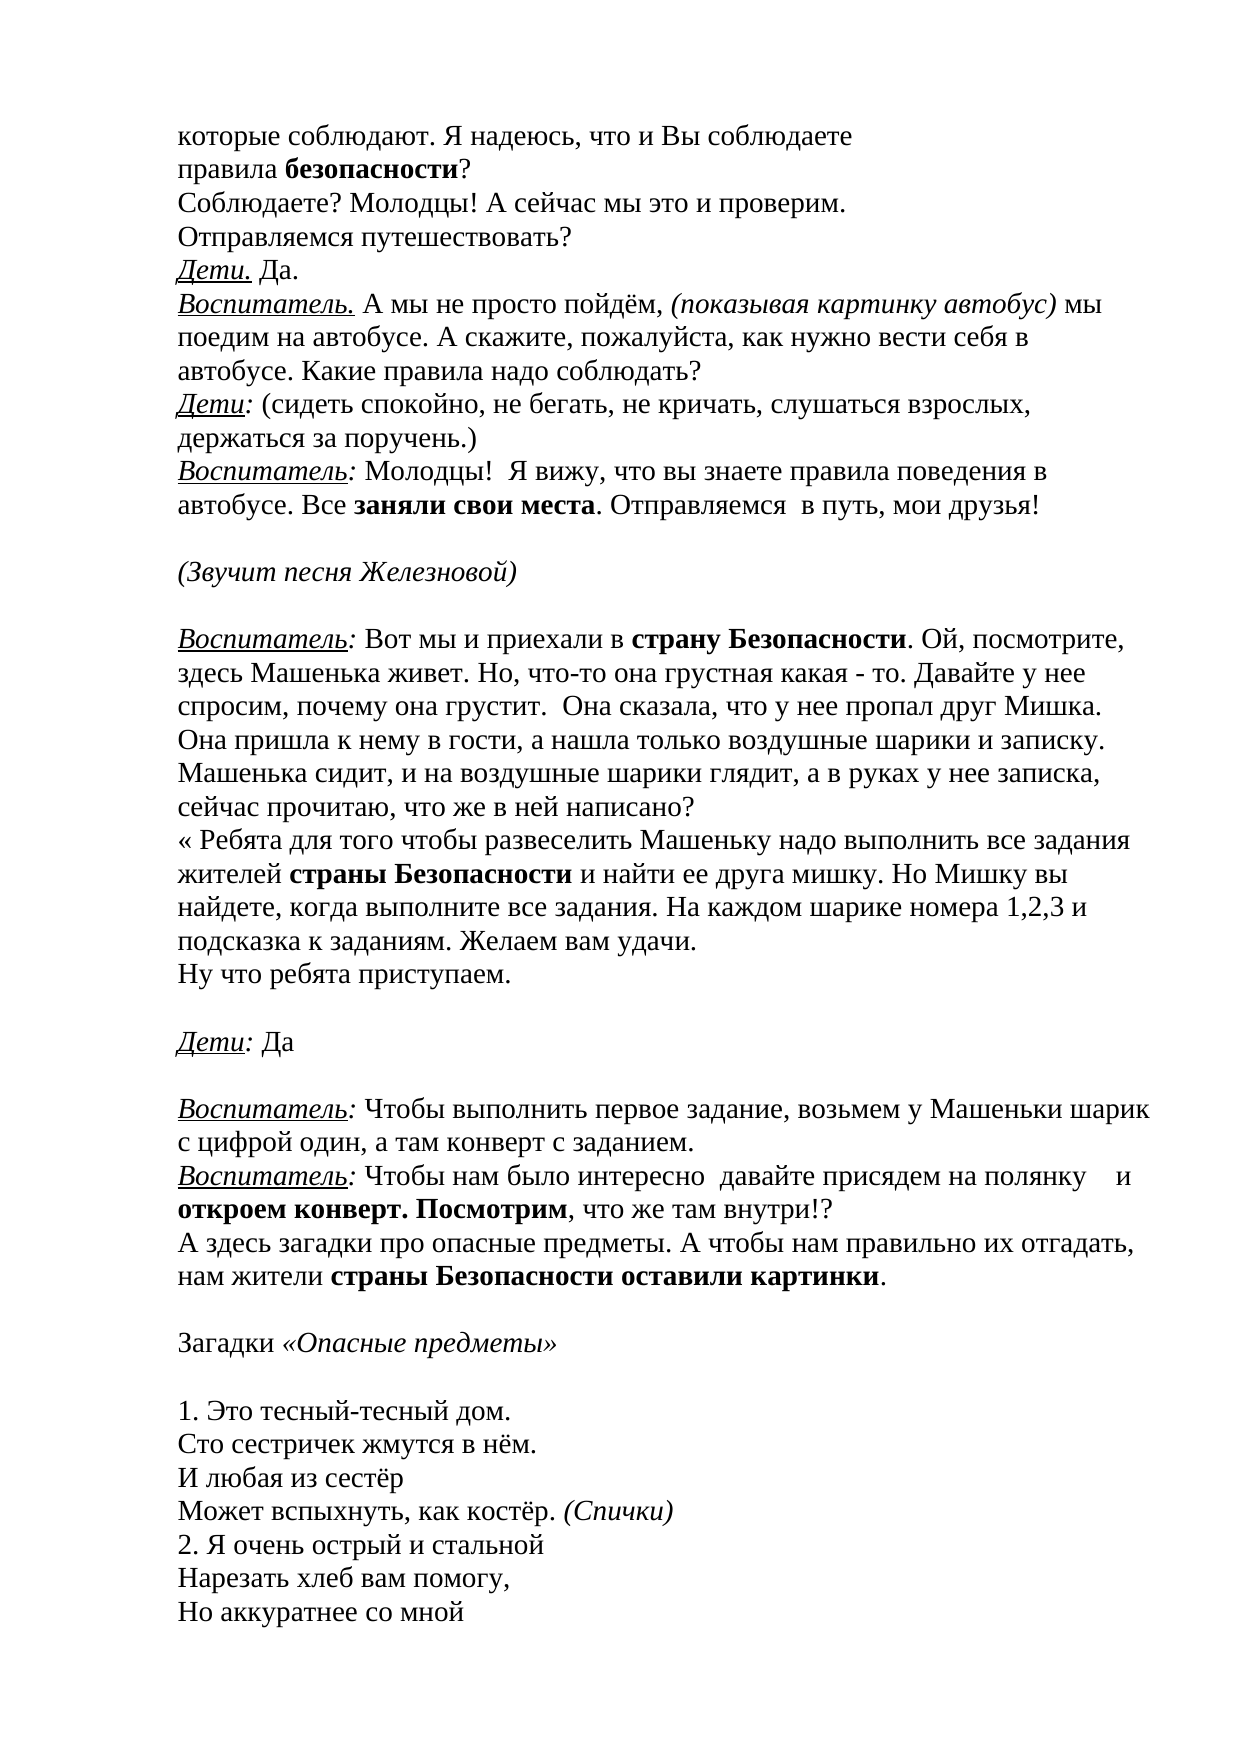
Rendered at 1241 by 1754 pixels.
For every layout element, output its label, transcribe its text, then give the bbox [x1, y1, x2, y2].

text Отправляемся путешествовать? [177, 219, 1152, 252]
text Может вспыхнуть, как костёр. (Спички) [177, 1493, 1152, 1527]
text Соблюдаете? Молодцы! А сейчас мы это и проверим. [177, 185, 1152, 219]
text Дети. Да. [177, 252, 1152, 286]
text Воспитатель. А мы не просто пойдём, (показывая картинку автобус) мы поедим на автобусе. А скажите, пожалуйста, как нужно вести себя в автобусе. Какие правила надо соблюдать? [177, 286, 1152, 386]
text Воспитатель: Вот мы и приехали в страну Безопасности. Ой, посмотрите, здесь Машенька живет. Но, что-то она грустная какая - то. Давайте у нее спросим, почему она грустит. Она сказала, что у нее пропал друг Мишка. Она пришла к нему в гости, а нашла только воздушные шарики и записку. Машенька сидит, и на воздушные шарики глядит, а в руках у нее записка, сейчас прочитаю, что же в ней написано? [177, 621, 1152, 822]
text А здесь загадки про опасные предметы. А чтобы нам правильно их отгадать, нам жители страны Безопасности оставили картинки. [177, 1225, 1152, 1292]
text 2. Я очень острый и стальной [177, 1527, 1152, 1560]
text Дети: (сидеть спокойно, не бегать, не кричать, слушаться взрослых, держаться за поручень.) [177, 386, 1152, 453]
text Сто сестричек жмутся в нём. [177, 1426, 1152, 1460]
text И любая из сестёр [177, 1460, 1152, 1493]
text Загадки «Опасные предметы» [177, 1326, 1152, 1359]
text (Звучит песня Железновой) [177, 554, 1152, 588]
text 1. Это тесный-тесный дом. [177, 1393, 1152, 1426]
text Воспитатель: Чтобы нам было интересно давайте присядем на полянку и откроем конверт. Посмотрим, что же там внутри!? [177, 1158, 1152, 1225]
text Воспитатель: Молодцы! Я вижу, что вы знаете правила поведения в автобусе. Все заняли свои места. Отправляемся в путь, мои друзья! [177, 453, 1152, 521]
text Дети: Да [177, 1024, 1152, 1057]
text Ну что ребята приступаем. [177, 957, 1152, 990]
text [177, 118, 1152, 185]
text Но аккуратнее со мной [177, 1594, 1152, 1627]
text « Ребята для того чтобы развеселить Машеньку надо выполнить все задания жителей страны Безопасности и найти ее друга мишку. Но Мишку вы найдете, когда выполните все задания. На каждом шарике номера 1,2,3 и подсказка к заданиям. Желаем вам удачи. [177, 822, 1152, 957]
text Воспитатель: Чтобы выполнить первое задание, возьмем у Машеньки шарик с цифрой один, а там конверт с заданием. [177, 1091, 1152, 1158]
text Нарезать хлеб вам помогу, [177, 1560, 1152, 1594]
